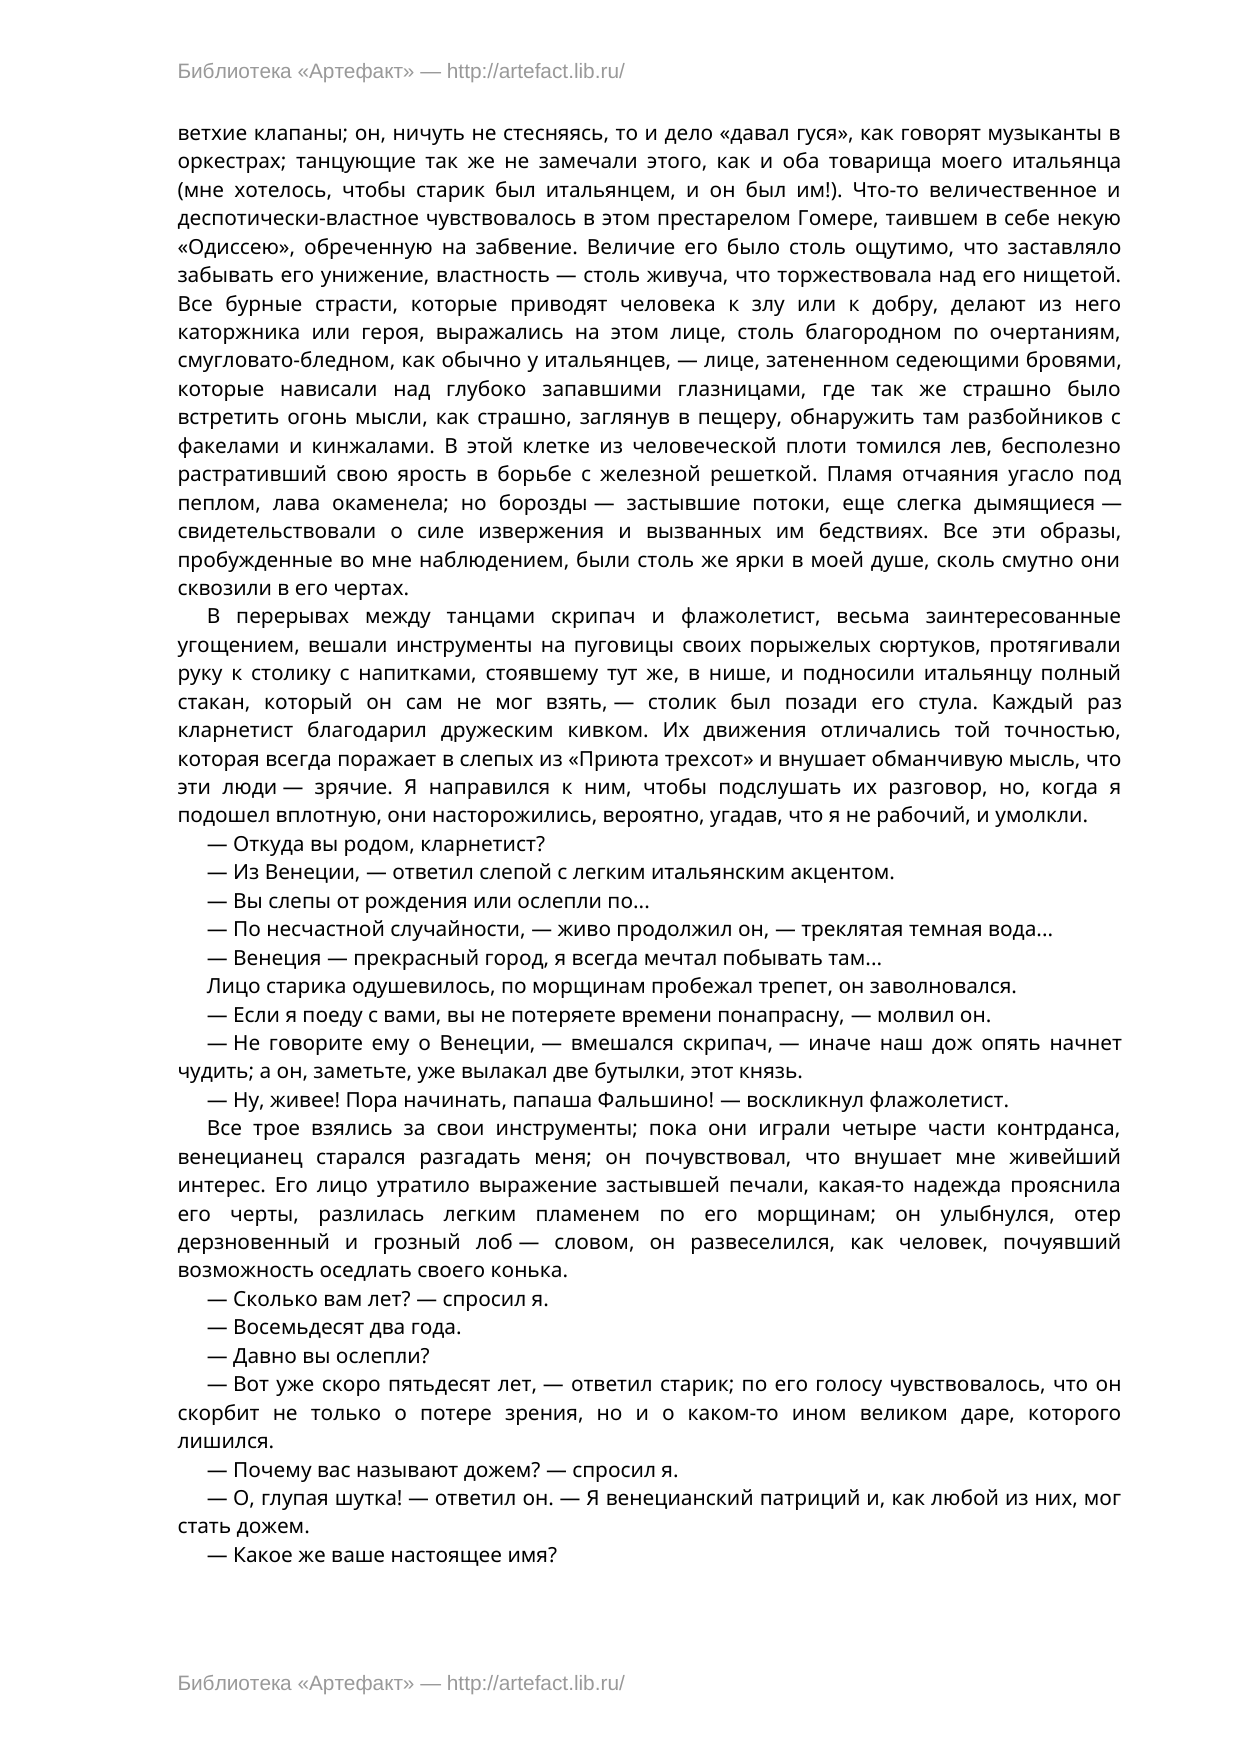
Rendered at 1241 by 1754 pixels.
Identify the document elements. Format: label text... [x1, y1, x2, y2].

text — О, глупая шутка! — ответил он. — Я венецианский патриций и, как любой из них, мог стать дожем. [177, 1483, 1122, 1540]
text В перерывах между танцами скрипач и флажолетист, весьма заинтересованные угощением, вешали инструменты на пуговицы своих порыжелых сюртуков, протягивали руку к столику с напитками, стоявшему тут же, в нише, и подносили итальянцу полный стакан, который он сам не мог взять, — столик был позади его стула. Каждый раз кларнетист благодарил дружеским кивком. Их движения отличались той точностью, которая всегда поражает в слепых из «Приюта трехсот» и внушает обманчивую мысль, что эти люди — зрячие. Я направился к ним, чтобы подслушать их разговор, но, когда я подошел вплотную, они насторожились, вероятно, угадав, что я не рабочий, и умолкли. [177, 602, 1122, 829]
text — Восемьдесят два года. [177, 1312, 1122, 1341]
text — Сколько вам лет? — спросил я. [177, 1284, 1122, 1312]
text — Вот уже скоро пятьдесят лет, — ответил старик; по его голосу чувствовалось, что он скорбит не только о потере зрения, но и о каком-то ином великом даре, которого лишился. [177, 1369, 1122, 1455]
text — Ну, живее! Пора начинать, папаша Фальшино! — воскликнул флажолетист. [177, 1085, 1122, 1113]
text — Почему вас называют дожем? — спросил я. [177, 1455, 1122, 1483]
text Все трое взялись за свои инструменты; пока они играли четыре части контрданса, венецианец старался разгадать меня; он почувствовал, что внушает мне живейший интерес. Его лицо утратило выражение застывшей печали, какая-то надежда прояснила его черты, разлилась легким пламенем по его морщинам; он улыбнулся, отер дерзновенный и грозный лоб — словом, он развеселился, как человек, почуявший возможность оседлать своего конька. [177, 1113, 1122, 1284]
text — Вы слепы от рождения или ослепли по... [177, 886, 1122, 914]
text — Венеция — прекрасный город, я всегда мечтал побывать там... [177, 943, 1122, 971]
text — Из Венеции, — ответил слепой с легким итальянским акцентом. [177, 857, 1122, 886]
text — Какое же ваше настоящее имя? [177, 1540, 1122, 1568]
text — Откуда вы родом, кларнетист? [177, 829, 1122, 857]
text — Не говорите ему о Венеции, — вмешался скрипач, — иначе наш дож опять начнет чудить; а он, заметьте, уже вылакал две бутылки, этот князь. [177, 1028, 1122, 1085]
text — Давно вы ослепли? [177, 1341, 1122, 1369]
text — По несчастной случайности, — живо продолжил он, — треклятая темная вода... [177, 914, 1122, 943]
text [177, 118, 1122, 602]
text Лицо старика одушевилось, по морщинам пробежал трепет, он заволновался. [177, 971, 1122, 1000]
text — Если я поеду с вами, вы не потеряете времени понапрасну, — молвил он. [177, 1000, 1122, 1028]
